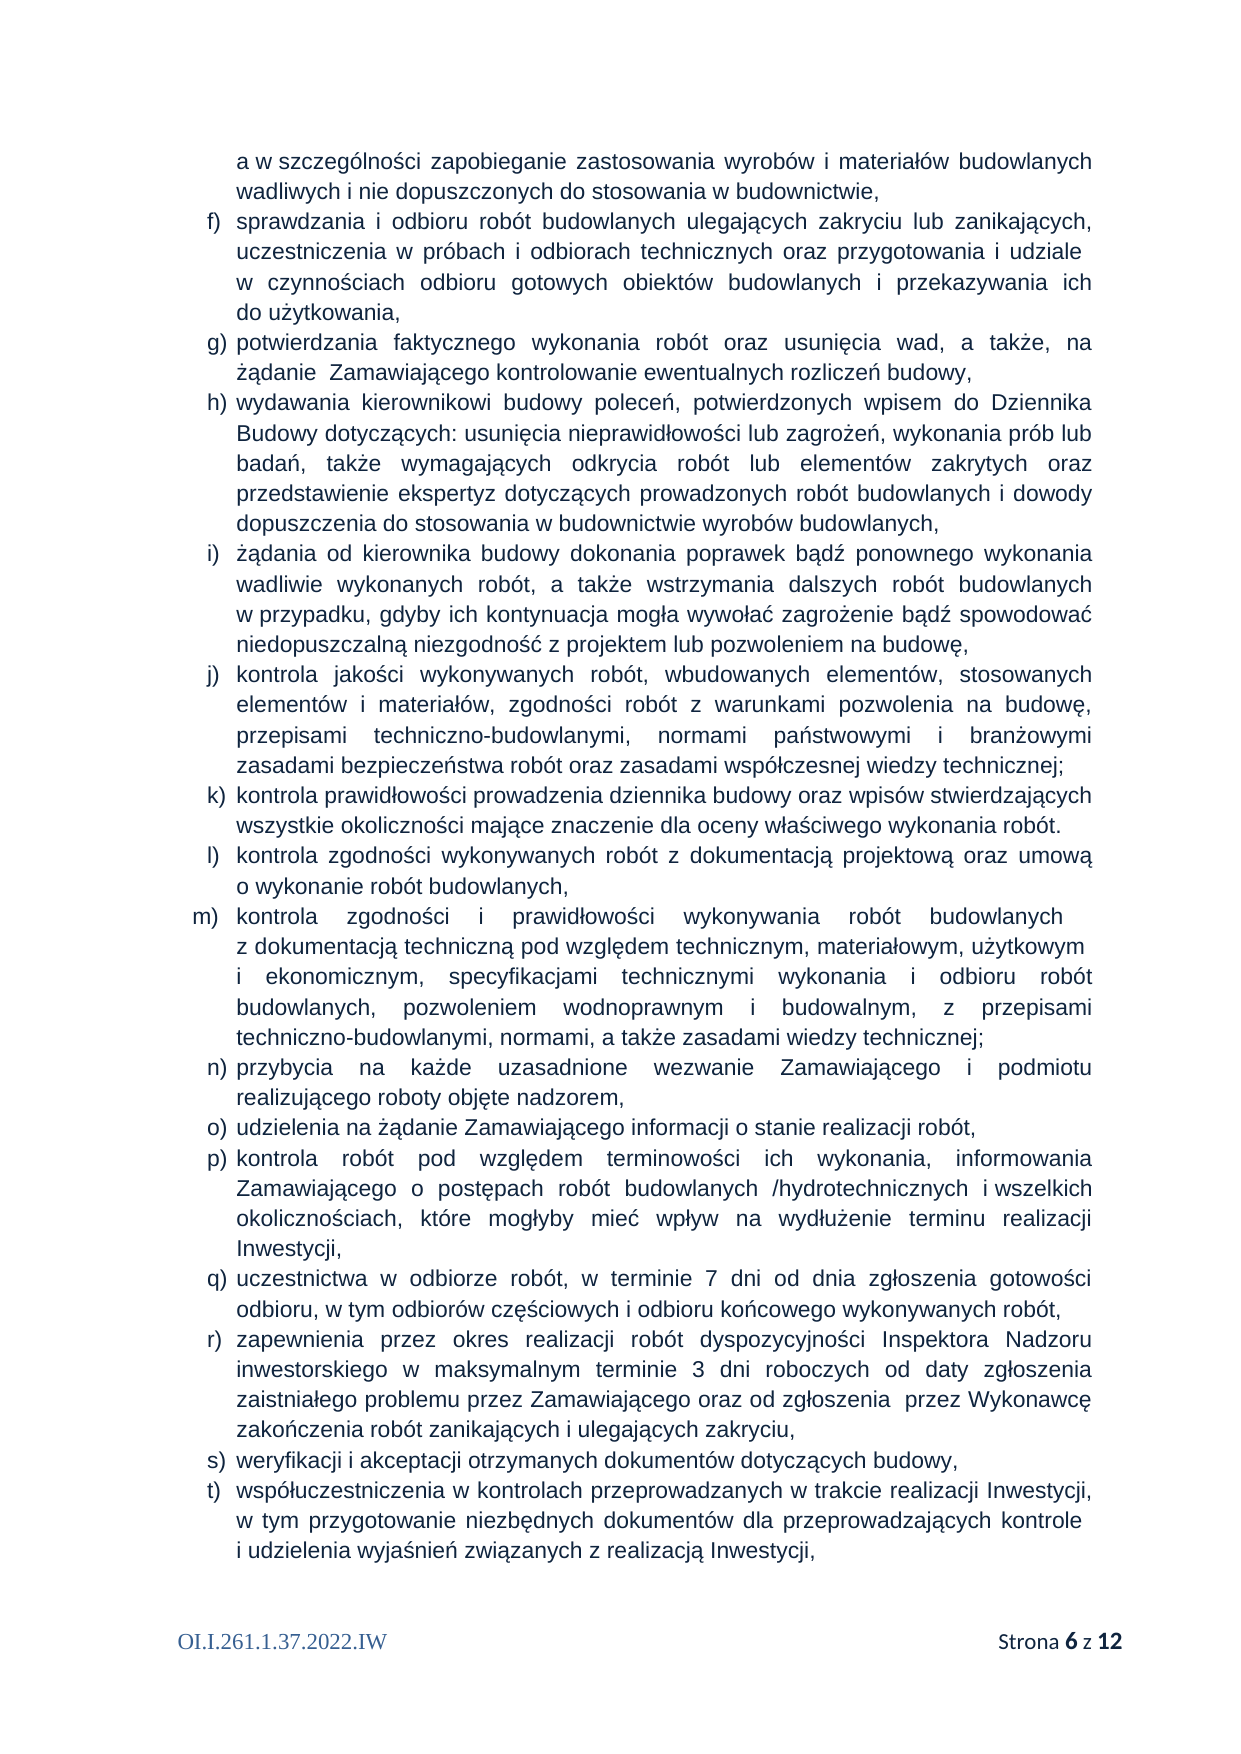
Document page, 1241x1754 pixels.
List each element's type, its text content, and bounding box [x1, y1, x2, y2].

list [207, 148, 1093, 204]
list wydawania kierownikowi budowy poleceń, potwierdzonych wpisem do Dziennika Budowy dotyczących: usunięcia nieprawidłowości lub zagrożeń, wykonania prób lub badań, także wymagających odkrycia robót lub elementów zakrytych oraz przedstawienie ekspertyz dotyczących prowadzonych robót budowlanych i dowody dopuszczenia do stosowania w budownictwie wyrobów budowlanych, [207, 389, 1093, 536]
list kontrola zgodności wykonywanych robót z dokumentacją projektową oraz umową o wykonanie robót budowlanych, [207, 842, 1093, 899]
list żądania od kierownika budowy dokonania poprawek bądź ponownego wykonania wadliwie wykonanych robót, a także wstrzymania dalszych robót budowlanych w przypadku, gdyby ich kontynuacja mogła wywołać zagrożenie bądź spowodować niedopuszczalną niezgodność z projektem lub pozwoleniem na budowę, [207, 540, 1093, 657]
list sprawdzania i odbioru robót budowlanych ulegających zakryciu lub zanikających, uczestniczenia w próbach i odbiorach technicznych oraz przygotowania i udziale w czynnościach odbioru gotowych obiektów budowlanych i przekazywania ich do użytkowania, [207, 208, 1093, 325]
list udzielenia na żądanie Zamawiającego informacji o stanie realizacji robót, [207, 1114, 1093, 1141]
list weryfikacji i akceptacji otrzymanych dokumentów dotyczących budowy, [207, 1447, 1093, 1473]
list uczestnictwa w odbiorze robót, w terminie 7 dni od dnia zgłoszenia gotowości odbioru, w tym odbiorów częściowych i odbioru końcowego wykonywanych robót, [207, 1265, 1093, 1322]
list przybycia na każde uzasadnione wezwanie Zamawiającego i podmiotu realizującego roboty objęte nadzorem, [207, 1054, 1093, 1110]
list kontrola prawidłowości prowadzenia dziennika budowy oraz wpisów stwierdzających wszystkie okoliczności mające znaczenie dla oceny właściwego wykonania robót. [207, 782, 1093, 838]
list zapewnienia przez okres realizacji robót dyspozycyjności Inspektora Nadzoru inwestorskiego w maksymalnym terminie 3 dni roboczych od daty zgłoszenia zaistniałego problemu przez Zamawiającego oraz od zgłoszenia przez Wykonawcę zakończenia robót zanikających i ulegających zakryciu, [207, 1326, 1093, 1443]
list kontrola zgodności i prawidłowości wykonywania robót budowlanych z dokumentacją techniczną pod względem technicznym, materiałowym, użytkowym i ekonomicznym, specyfikacjami technicznymi wykonania i odbioru robót budowlanych, pozwoleniem wodnoprawnym i budowalnym, z przepisami techniczno-budowlanymi, normami, a także zasadami wiedzy technicznej; [192, 903, 1093, 1050]
list potwierdzania faktycznego wykonania robót oraz usunięcia wad, a także, na żądanie Zamawiającego kontrolowanie ewentualnych rozliczeń budowy, [207, 329, 1093, 385]
list kontrola jakości wykonywanych robót, wbudowanych elementów, stosowanych elementów i materiałów, zgodności robót z warunkami pozwolenia na budowę, przepisami techniczno-budowlanymi, normami państwowymi i branżowymi zasadami bezpieczeństwa robót oraz zasadami współczesnej wiedzy technicznej; [207, 661, 1093, 778]
list współuczestniczenia w kontrolach przeprowadzanych w trakcie realizacji Inwestycji, w tym przygotowanie niezbędnych dokumentów dla przeprowadzających kontrole i udzielenia wyjaśnień związanych z realizacją Inwestycji, [207, 1477, 1093, 1563]
list kontrola robót pod względem terminowości ich wykonania, informowania Zamawiającego o postępach robót budowlanych /hydrotechnicznych i wszelkich okolicznościach, które mogłyby mieć wpływ na wydłużenie terminu realizacji Inwestycji, [207, 1144, 1093, 1261]
